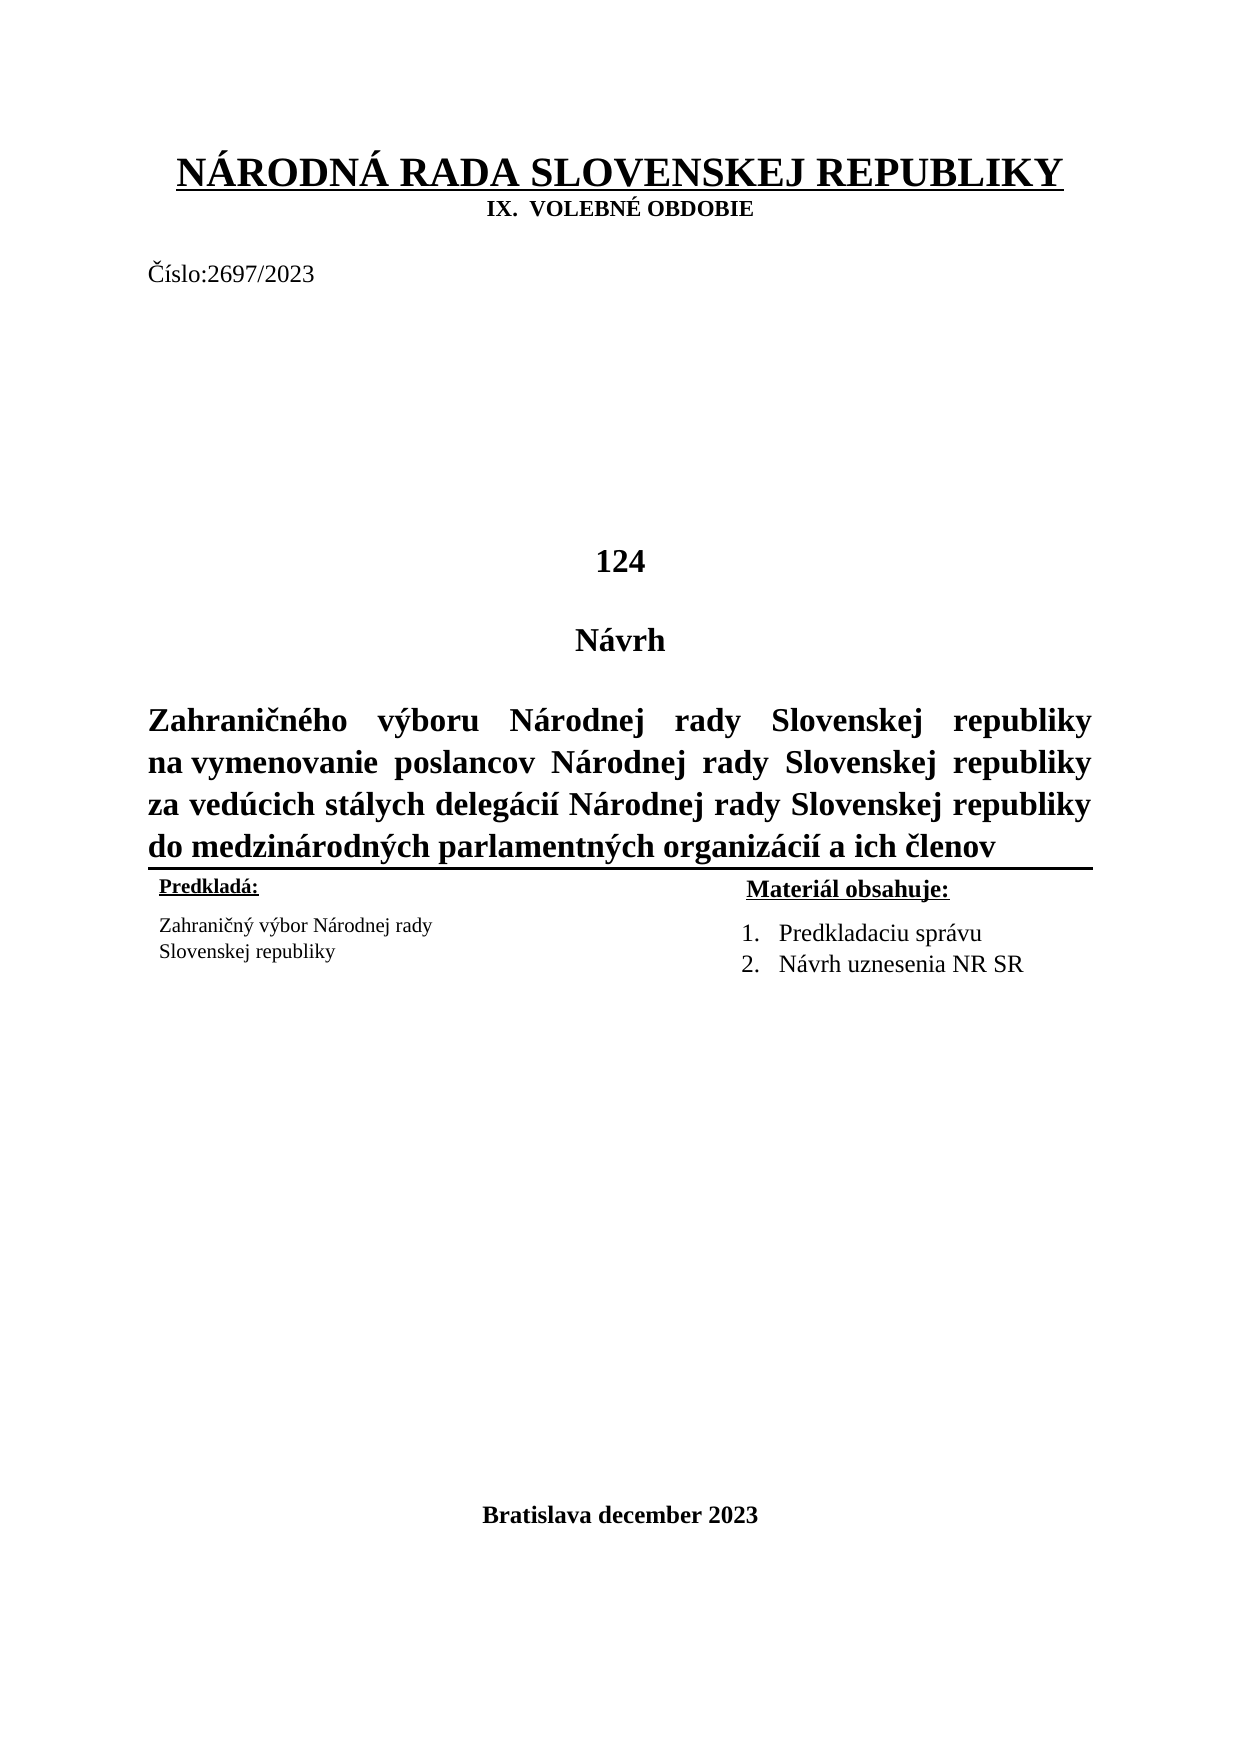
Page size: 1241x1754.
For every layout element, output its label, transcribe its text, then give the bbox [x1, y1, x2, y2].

text Návrh [148, 621, 1093, 659]
subtitle IX. VOLEBNÉ OBDOBIE [148, 196, 1093, 222]
table_header Predkladá: Zahraničný výbor Národnej rady Slovenskej republiky [148, 874, 735, 992]
text Číslo:2697/2023 [148, 259, 1093, 288]
subtitle NÁRODNÁ RADA SLOVENSKEJ REPUBLIKY [148, 148, 1093, 196]
text Bratislava december 2023 [148, 1500, 1093, 1529]
text Zahraničného výboru Národnej rady Slovenskej republiky na vymenovanie poslancov Národnej rady Slovenskej republiky za vedúcich stálych delegácií Národnej rady Slovenskej republiky do medzinárodných parlamentných organizácií a ich členov [148, 700, 1093, 867]
text 124 [148, 541, 1093, 579]
table_header Materiál obsahuje: Predkladaciu správu Návrh uznesenia NR SR [735, 874, 1099, 992]
